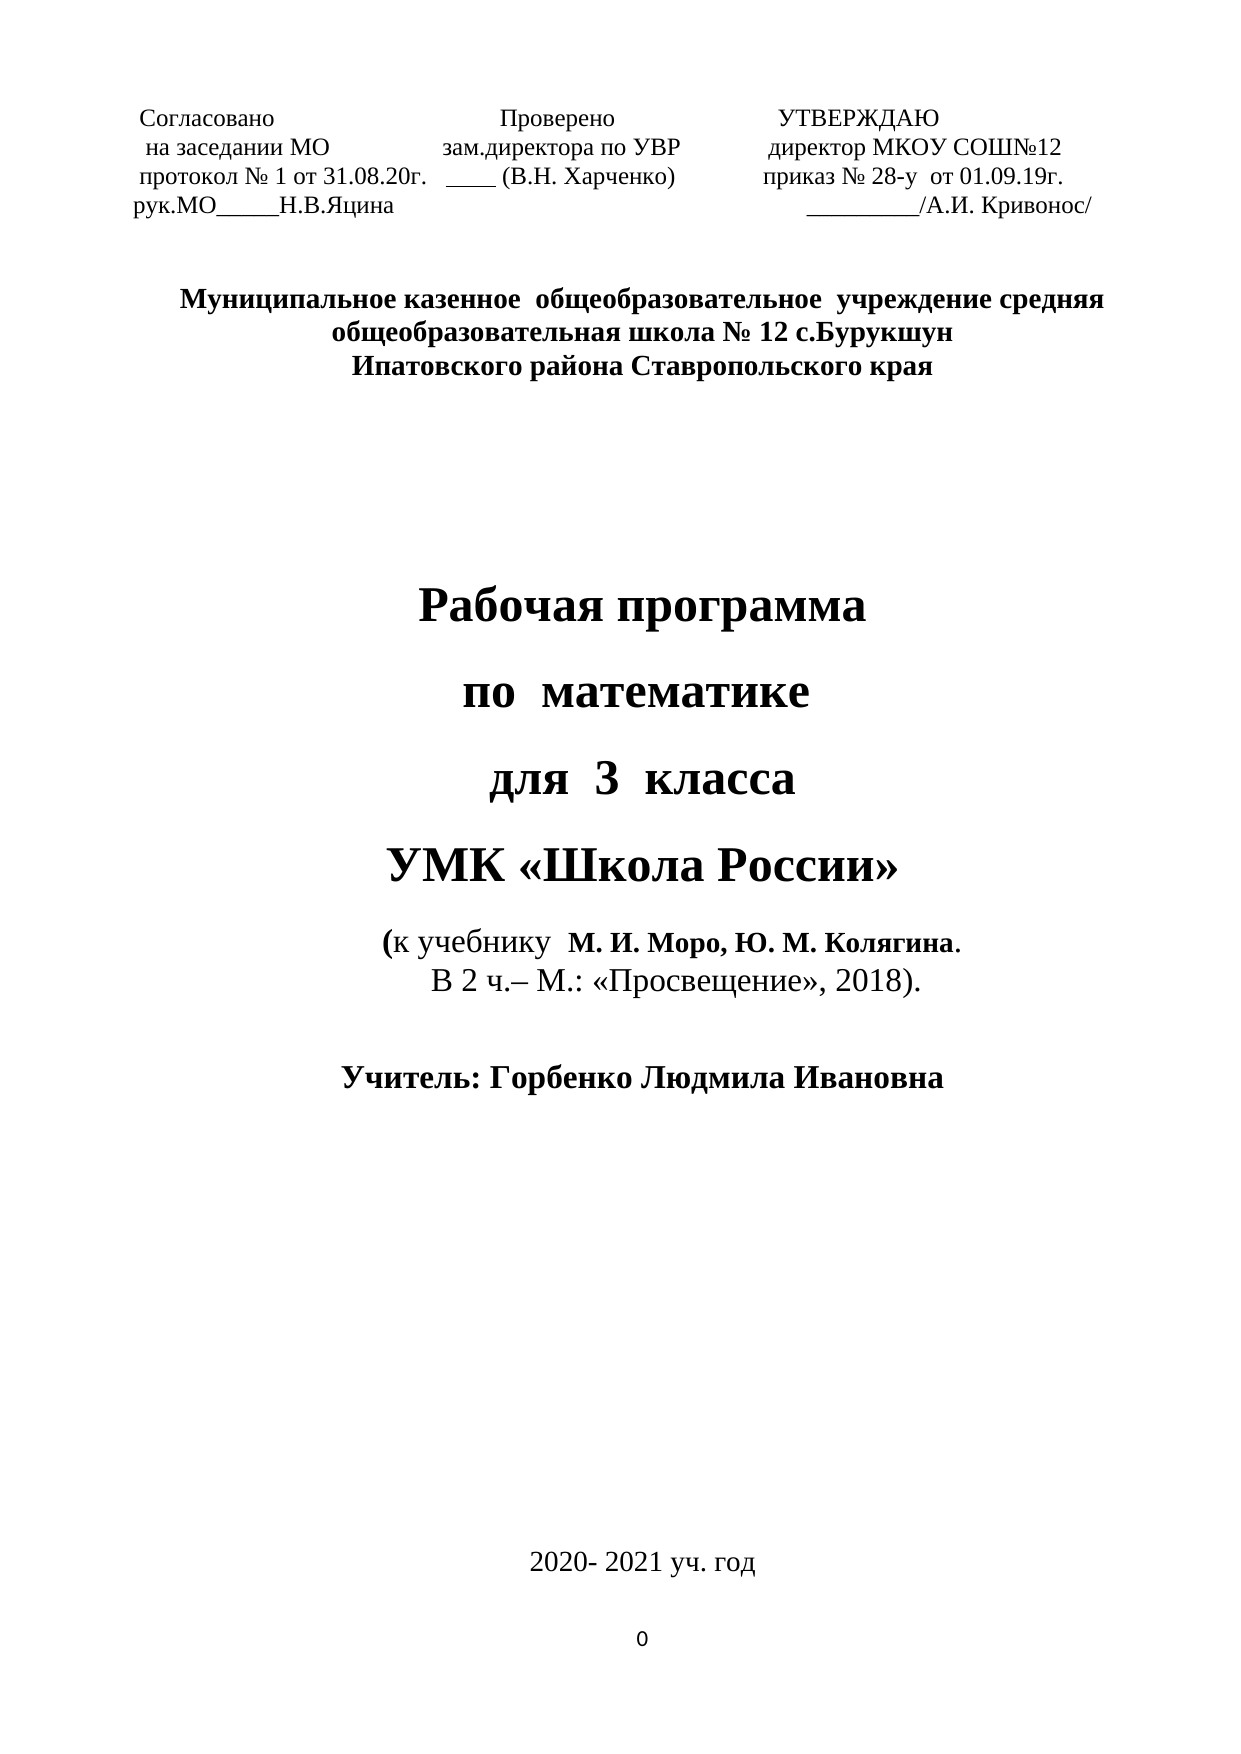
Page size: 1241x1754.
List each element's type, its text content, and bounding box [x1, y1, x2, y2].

text В 2 ч.– М.: «Просвещение», 2018). [133, 960, 1152, 998]
text Учитель: Горбенко Людмила Ивановна [133, 1058, 1152, 1096]
text УМК «Школа России» [133, 835, 1152, 892]
text Рабочая программа [133, 574, 1152, 632]
text на заседании МО зам.директора по УВР директор МКОУ СОШ№12 [133, 132, 1152, 161]
text для 3 класса [133, 748, 1152, 806]
text Муниципальное казенное общеобразовательное учреждение средняя общеобразовательная школа № 12 с.Бурукшун [133, 281, 1152, 348]
text Согласовано Проверено УТВЕРЖДАЮ [133, 103, 1152, 132]
text Ипатовского района Ставропольского края [133, 348, 1152, 381]
text по математике [133, 661, 1152, 719]
text протокол № 1 от 31.08.20г. (В.Н. Харченко) приказ № 28-у от 01.09.19г. [133, 161, 1152, 190]
text рук.МО_____Н.В.Яцина _________/А.И. Кривонос/ [133, 190, 1152, 218]
text 2020- 2021 уч. год [133, 1544, 1152, 1577]
text (к учебнику М. И. Моро, Ю. М. Колягина. [133, 922, 1152, 960]
